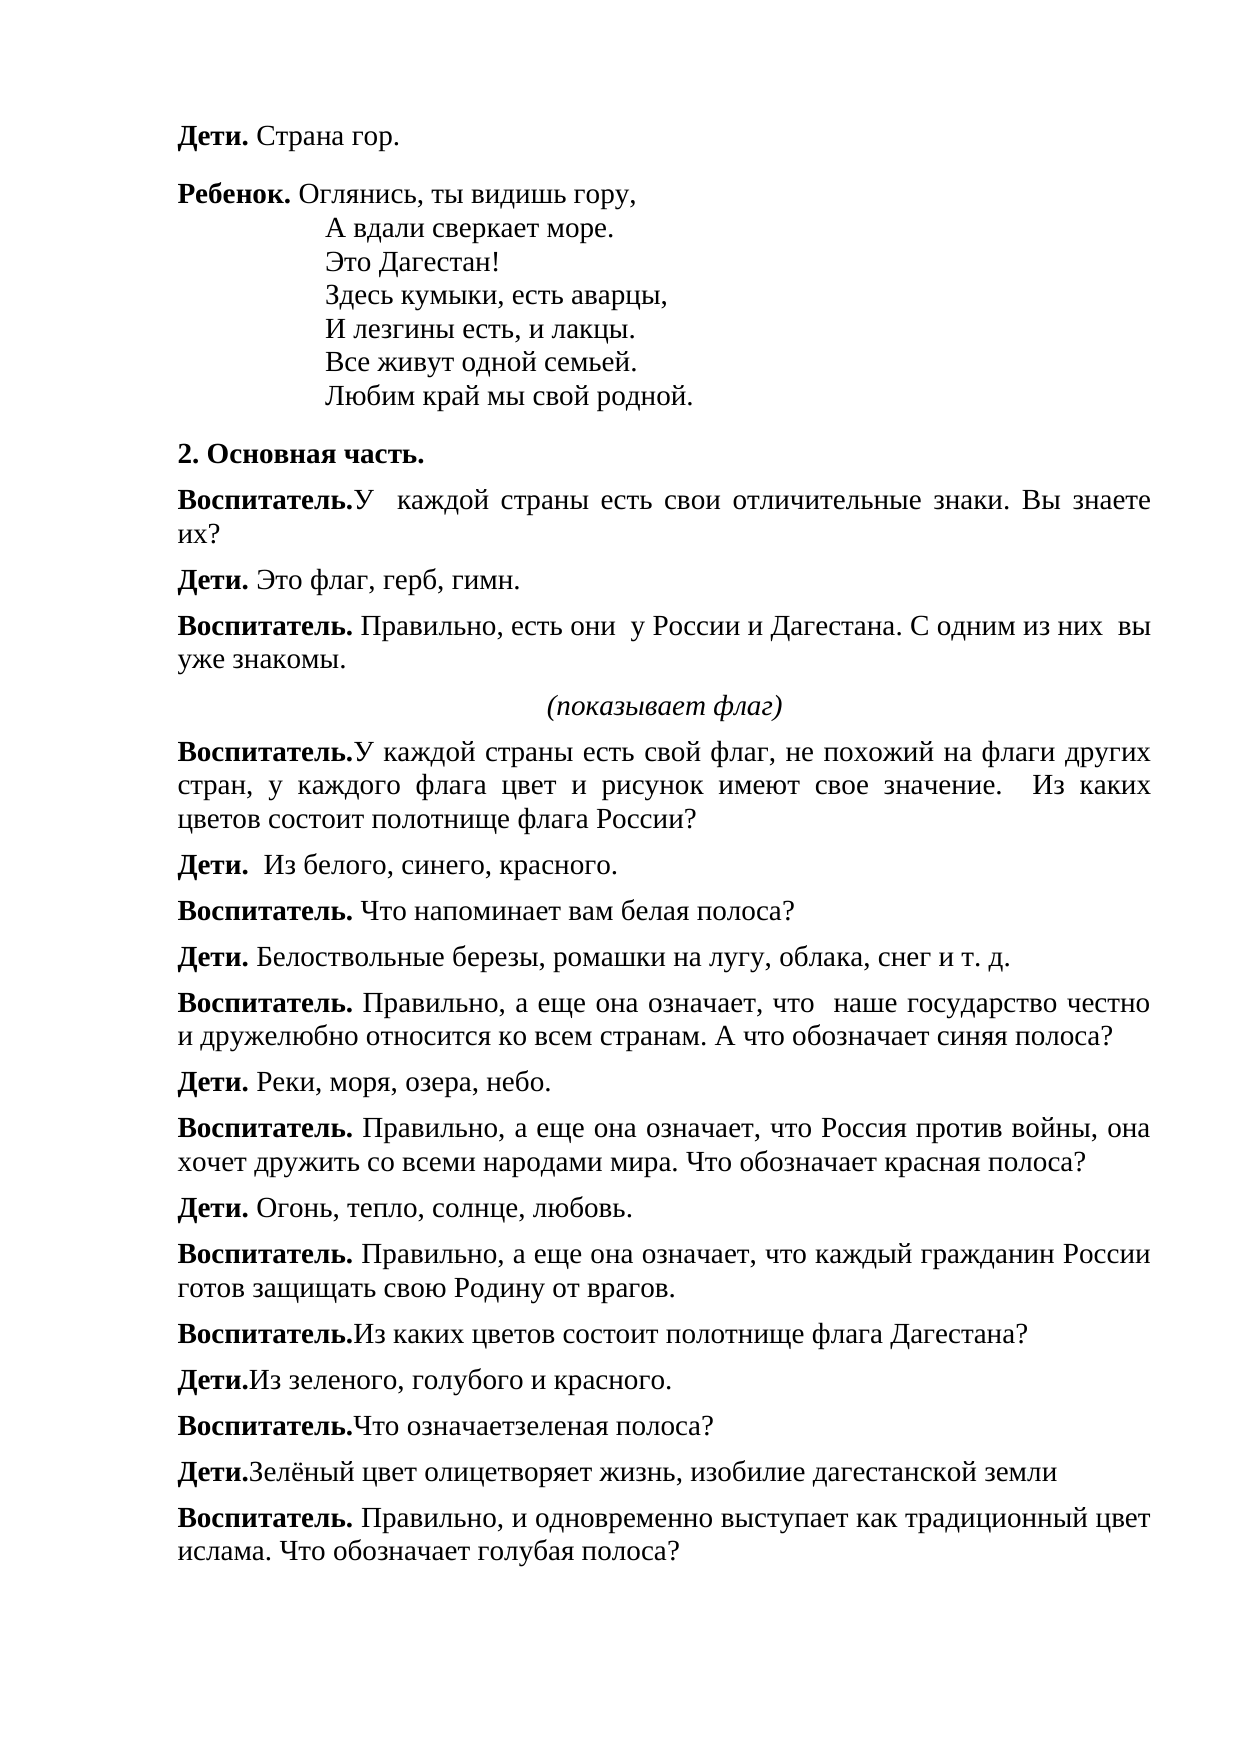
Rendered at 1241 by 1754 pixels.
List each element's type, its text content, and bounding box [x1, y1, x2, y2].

text Дети. Это флаг, герб, гимн. [177, 562, 1152, 596]
text Воспитатель.Что означаетзеленая полоса? [177, 1408, 1152, 1441]
text Воспитатель.У каждой страны есть свой флаг, не похожий на флаги других стран, у каждого флага цвет и рисунок имеют свое значение. Из каких цветов состоит полотнище флага России? [177, 734, 1152, 834]
text Дети.Из зеленого, голубого и красного. [177, 1362, 1152, 1395]
text Воспитатель. Правильно, а еще она означает, что наше государство честно и дружелюбно относится ко всем странам. А что обозначает синяя полоса? [177, 985, 1152, 1052]
text И лезгины есть, и лакцы. [325, 311, 1152, 344]
text 2. Основная часть. [177, 436, 1152, 470]
text Здесь кумыки, есть аварцы, [325, 277, 1152, 311]
text Дети. Страна гор. [177, 118, 1152, 152]
text Дети. Реки, моря, озера, небо. [177, 1064, 1152, 1098]
text Ребенок. Оглянись, ты видишь гору, [177, 177, 1152, 210]
text Дети.Зелёный цвет олицетворяет жизнь, изобилие дагестанской земли [177, 1454, 1152, 1487]
text Воспитатель. Правильно, а еще она означает, что Россия против войны, она хочет дружить со всеми народами мира. Что обозначает красная полоса? [177, 1111, 1152, 1178]
text Воспитатель.У каждой страны есть свои отличительные знаки. Вы знаете их? [177, 482, 1152, 549]
text Воспитатель. Что напоминает вам белая полоса? [177, 893, 1152, 926]
text Воспитатель.Из каких цветов состоит полотнище флага Дагестана? [177, 1316, 1152, 1349]
text Воспитатель. Правильно, а еще она означает, что каждый гражданин России готов защищать свою Родину от врагов. [177, 1236, 1152, 1303]
text Это Дагестан! [325, 244, 1152, 277]
text Воспитатель. Правильно, есть они у России и Дагестана. С одним из них вы уже знакомы. [177, 608, 1152, 675]
text Дети. Огонь, тепло, солнце, любовь. [177, 1190, 1152, 1224]
text Любим край мы свой родной. [325, 378, 1152, 411]
text А вдали сверкает море. [325, 210, 1152, 244]
text Дети. Из белого, синего, красного. [177, 847, 1152, 880]
text (показывает флаг) [177, 688, 1152, 721]
text Дети. Белоствольные березы, ромашки на лугу, облака, снег и т. д. [177, 939, 1152, 972]
text Воспитатель. Правильно, и одновременно выступает как традиционный цвет ислама. Что обозначает голубая полоса? [177, 1500, 1152, 1567]
text Все живут одной семьей. [325, 344, 1152, 378]
